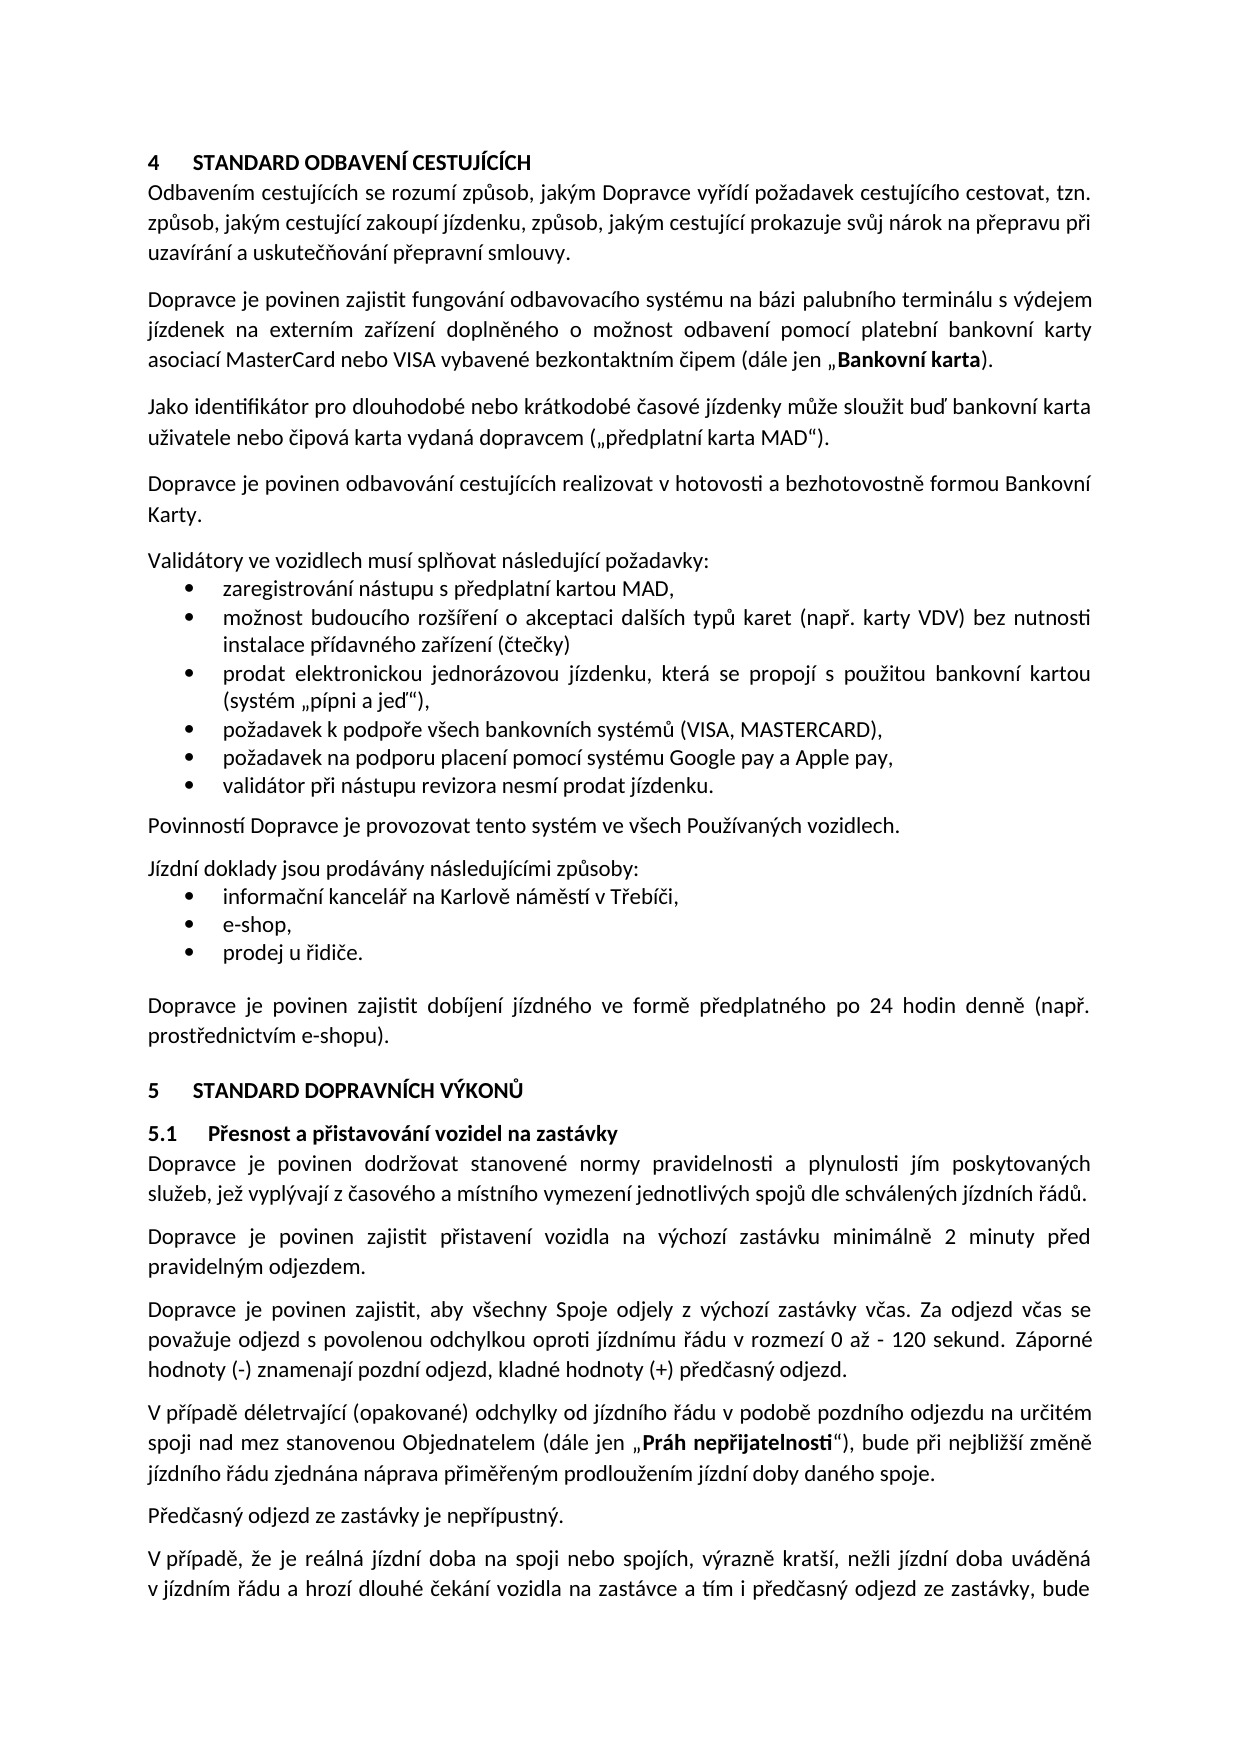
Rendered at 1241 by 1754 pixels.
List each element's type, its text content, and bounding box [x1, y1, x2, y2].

text Dopravce je povinen dodržovat stanovené normy pravidelnosti a plynulosti jím poskytovaných služeb, jež vyplývají z časového a místního vymezení jednotlivých spojů dle schválených jízdních řádů. [148, 1149, 1093, 1208]
text Dopravce je povinen zajistit přistavení vozidla na výchozí zastávku minimálně 2 minuty před pravidelným odjezdem. [148, 1222, 1093, 1281]
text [148, 1544, 1093, 1602]
text Dopravce je povinen zajistit dobíjení jízdného ve formě předplatného po 24 hodin denně (např. prostřednictvím e-shopu). [148, 991, 1093, 1049]
text V případě déletrvající (opakované) odchylky od jízdního řádu v podobě pozdního odjezdu na určitém spoji nad mez stanovenou Objednatelem (dále jen „Práh nepřijatelnosti“), bude při nejbližší změně jízdního řádu zjednána náprava přiměřeným prodloužením jízdní doby daného spoje. [148, 1398, 1093, 1487]
list možnost budoucího rozšíření o akceptaci dalších typů karet (např. karty VDV) bez nutnosti instalace přídavného zařízení (čtečky) [185, 603, 1093, 659]
list e-shop, [185, 910, 1093, 938]
text Dopravce je povinen odbavování cestujících realizovat v hotovosti a bezhotovostně formou Bankovní Karty. [148, 469, 1093, 528]
list prodej u řidiče. [185, 938, 1093, 966]
subtitle standard odbavení cestujících [148, 148, 1093, 176]
subtitle Přesnost a přistavování vozidel na zastávky [148, 1119, 1093, 1147]
list požadavek na podporu placení pomocí systému Google pay a Apple pay, [185, 743, 1093, 771]
text Odbavením cestujících se rozumí způsob, jakým Dopravce vyřídí požadavek cestujícího cestovat, tzn. způsob, jakým cestující zakoupí jízdenku, způsob, jakým cestující prokazuje svůj nárok na přepravu při uzavírání a uskutečňování přepravní smlouvy. [148, 178, 1093, 266]
text Dopravce je povinen zajistit, aby všechny Spoje odjely z výchozí zastávky včas. Za odjezd včas se považuje odjezd s povolenou odchylkou oproti jízdnímu řádu v rozmezí 0 až - 120 sekund. Záporné hodnoty (-) znamenají pozdní odjezd, kladné hodnoty (+) předčasný odjezd. [148, 1295, 1093, 1384]
text Předčasný odjezd ze zastávky je nepřípustný. [148, 1501, 1093, 1529]
list prodat elektronickou jednorázovou jízdenku, která se propojí s použitou bankovní kartou (systém „pípni a jeď“), [185, 659, 1093, 715]
list validátor při nástupu revizora nesmí prodat jízdenku. [185, 771, 1093, 799]
text Povinností Dopravce je provozovat tento systém ve všech Používaných vozidlech. [148, 811, 1093, 839]
text Validátory ve vozidlech musí splňovat následující požadavky: [148, 547, 1093, 574]
text Dopravce je povinen zajistit fungování odbavovacího systému na bázi palubního terminálu s výdejem jízdenek na externím zařízení doplněného o možnost odbavení pomocí platební bankovní karty asociací MasterCard nebo VISA vybavené bezkontaktním čipem (dále jen „Bankovní karta). [148, 285, 1093, 373]
list požadavek k podpoře všech bankovních systémů (VISA, MASTERCARD), [185, 715, 1093, 743]
text Jízdní doklady jsou prodávány následujícími způsoby: [148, 854, 1093, 882]
subtitle Standard dopravních výkonů [148, 1076, 1093, 1104]
text Jako identifikátor pro dlouhodobé nebo krátkodobé časové jízdenky může sloužit buď bankovní karta uživatele nebo čipová karta vydaná dopravcem („předplatní karta MAD“). [148, 392, 1093, 451]
list informační kancelář na Karlově náměstí v Třebíči, [185, 882, 1093, 910]
list zaregistrování nástupu s předplatní kartou MAD, [185, 574, 1093, 603]
